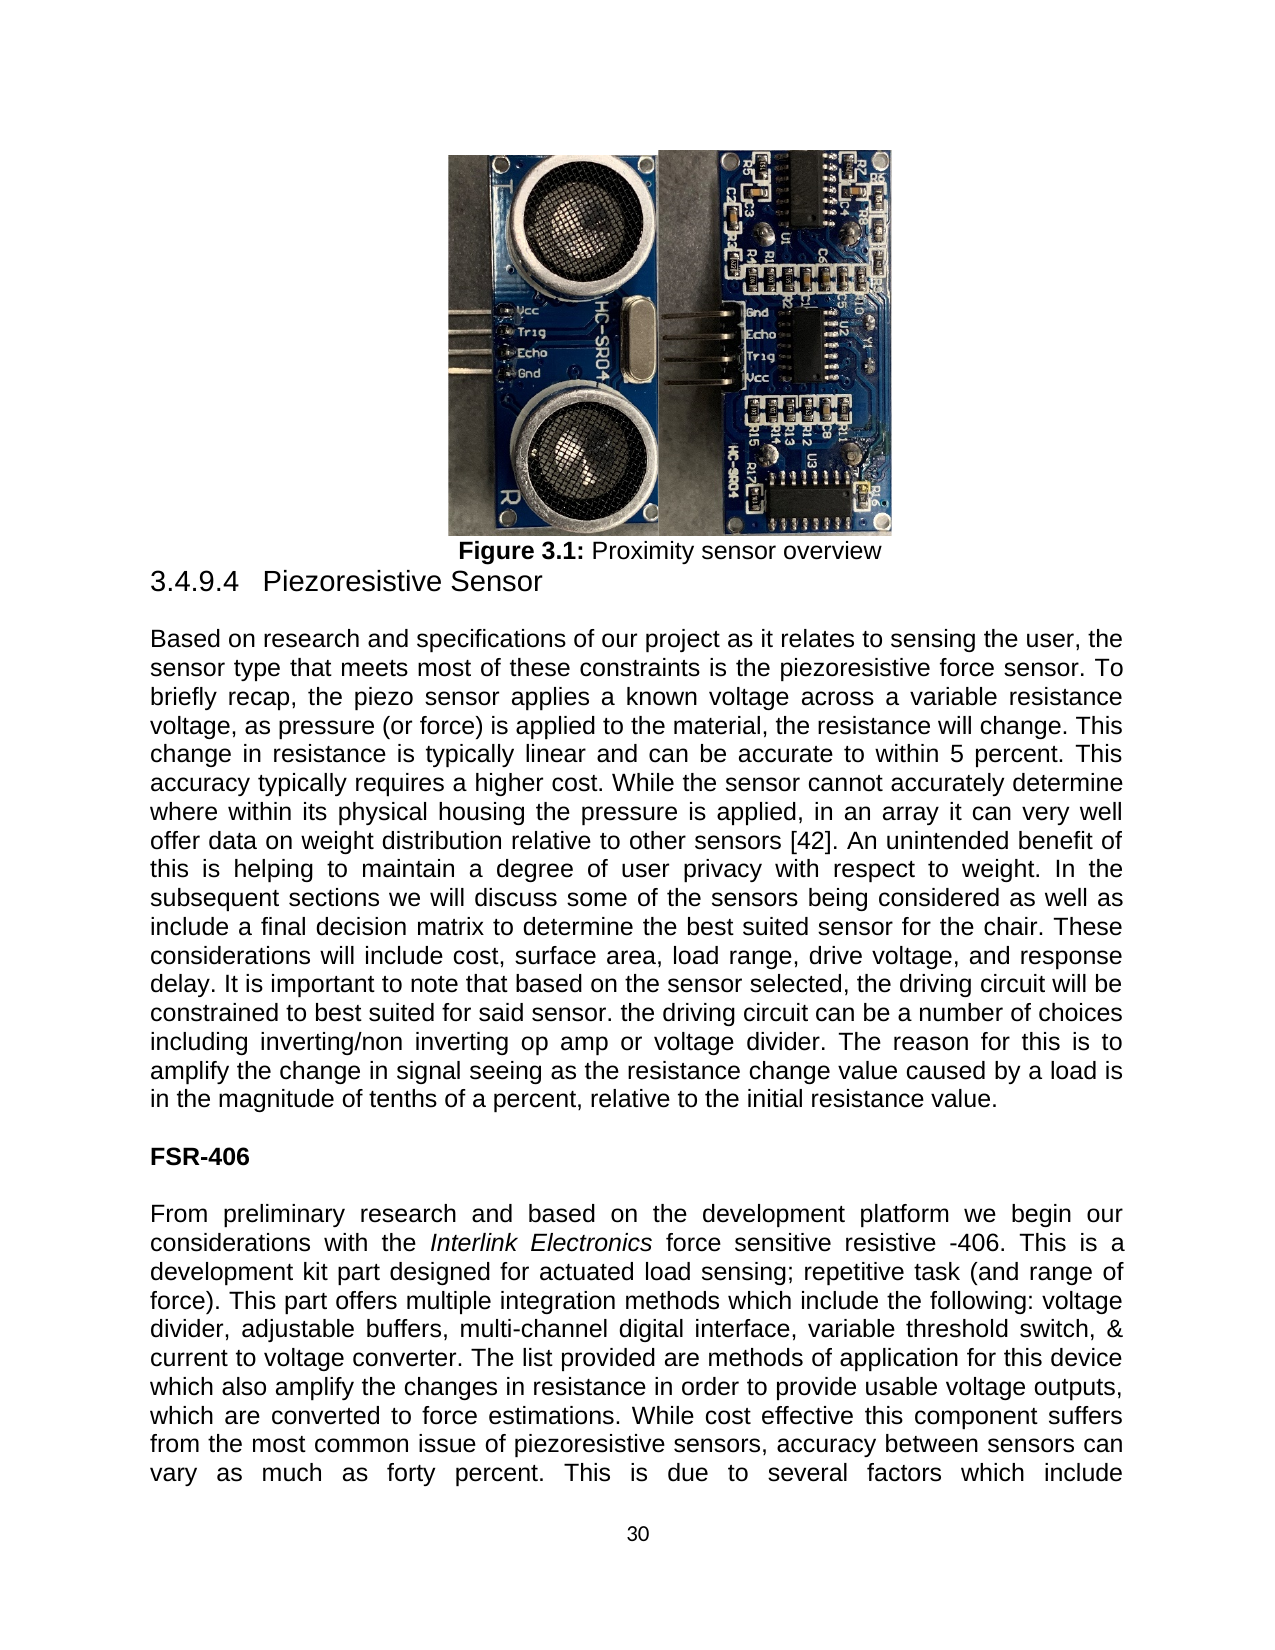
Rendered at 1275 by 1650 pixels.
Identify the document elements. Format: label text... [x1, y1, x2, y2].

list Figure 3.1: Proximity sensor overview [215, 536, 1125, 564]
text FSR-406 [150, 1142, 1125, 1171]
picture [448, 150, 892, 536]
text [150, 1199, 1125, 1487]
text Based on research and specifications of our project as it relates to sensing the user, the sensor type that meets most of these constraints is the piezoresistive force sensor. To briefly recap, the piezo sensor applies a known voltage across a variable resistance voltage, as pressure (or force) is applied to the material, the resistance will change. This change in resistance is typically linear and can be accurate to within 5 percent. This accuracy typically requires a higher cost. While the sensor cannot accurately determine where within its physical housing the pressure is applied, in an array it can very well offer data on weight distribution relative to other sensors [42]. An unintended benefit of this is helping to maintain a degree of user privacy with respect to weight. In the subsequent sections we will discuss some of the sensors being considered as well as include a final decision matrix to determine the best suited sensor for the chair. These considerations will include cost, surface area, load range, drive voltage, and response delay. It is important to note that based on the sensor selected, the driving circuit will be constrained to best suited for said sensor. the driving circuit can be a number of choices including inverting/non inverting op amp or voltage divider. The reason for this is to amplify the change in signal seeing as the resistance change value caused by a load is in the magnitude of tenths of a percent, relative to the initial resistance value. [150, 624, 1125, 1113]
subtitle Piezoresistive Sensor [150, 564, 1125, 598]
